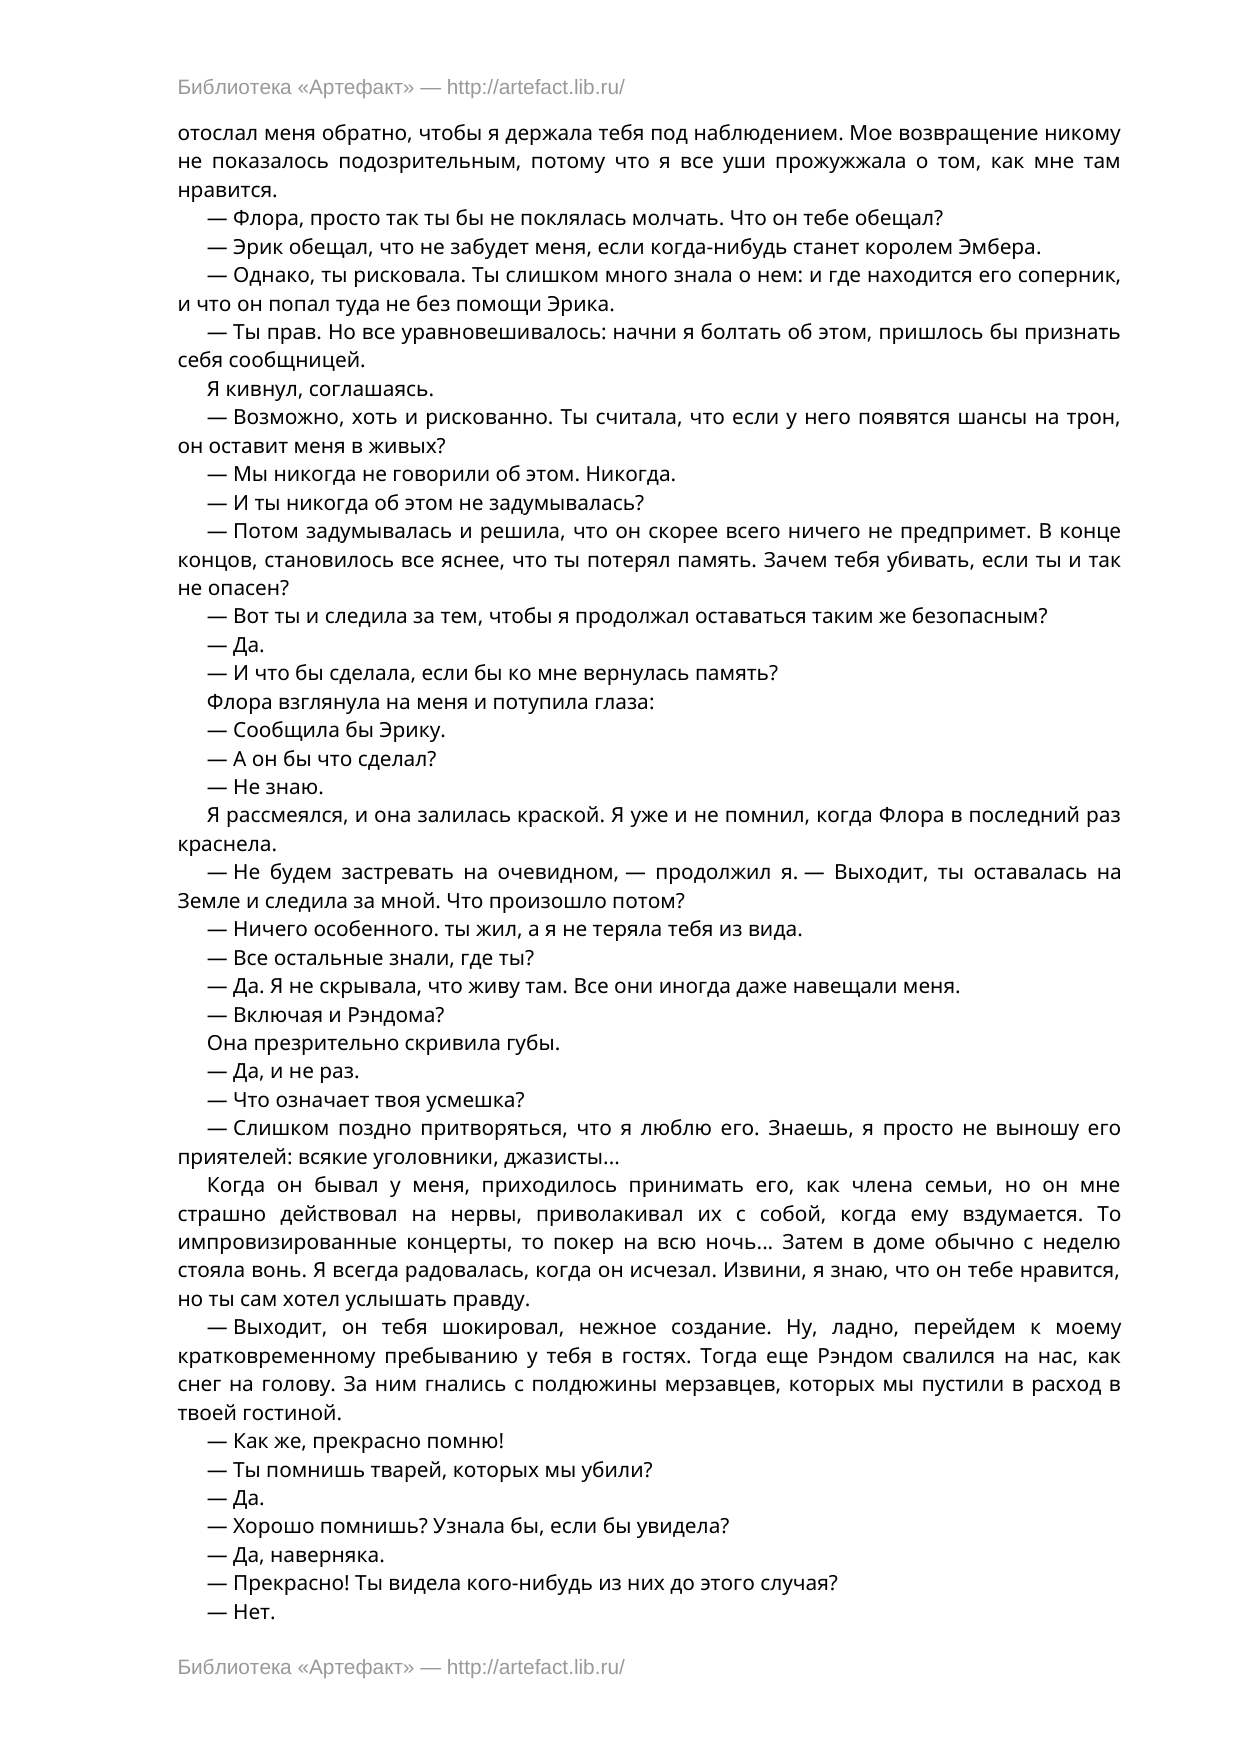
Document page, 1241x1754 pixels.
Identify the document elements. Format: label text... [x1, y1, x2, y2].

text — Да. [177, 1483, 1122, 1512]
text — Возможно, хоть и рискованно. Ты считала, что если у него появятся шансы на трон, он оставит меня в живых? [177, 402, 1122, 459]
text Я рассмеялся, и она залилась краской. Я уже и не помнил, когда Флора в последний раз краснела. [177, 801, 1122, 857]
text — Эрик обещал, что не забудет меня, если когда-нибудь станет королем Эмбера. [177, 232, 1122, 260]
text — Ты прав. Но все уравновешивалось: начни я болтать об этом, пришлось бы признать себя сообщницей. [177, 317, 1122, 374]
text — Прекрасно! Ты видела кого-нибудь из них до этого случая? [177, 1568, 1122, 1597]
text — Да. Я не скрывала, что живу там. Все они иногда даже навещали меня. [177, 971, 1122, 1000]
text Когда он бывал у меня, приходилось принимать его, как члена семьи, но он мне страшно действовал на нервы, приволакивал их с собой, когда ему вздумается. То импровизированные концерты, то покер на всю ночь... Затем в доме обычно с неделю стояла вонь. Я всегда радовалась, когда он исчезал. Извини, я знаю, что он тебе нравится, но ты сам хотел услышать правду. [177, 1170, 1122, 1312]
text — И ты никогда об этом не задумывалась? [177, 488, 1122, 516]
text — Да. [177, 630, 1122, 658]
text — Включая и Рэндома? [177, 1000, 1122, 1028]
text — Хорошо помнишь? Узнала бы, если бы увидела? [177, 1512, 1122, 1540]
text — Сообщила бы Эрику. [177, 715, 1122, 744]
text — Да, и не раз. [177, 1057, 1122, 1085]
text Она презрительно скривила губы. [177, 1028, 1122, 1057]
text — И что бы сделала, если бы ко мне вернулась память? [177, 658, 1122, 687]
text — Мы никогда не говорили об этом. Никогда. [177, 459, 1122, 488]
text — Вот ты и следила за тем, чтобы я продолжал оставаться таким же безопасным? [177, 602, 1122, 630]
text Я кивнул, соглашаясь. [177, 374, 1122, 402]
text — Как же, прекрасно помню! [177, 1426, 1122, 1455]
text — Однако, ты рисковала. Ты слишком много знала о нем: и где находится его соперник, и что он попал туда не без помощи Эрика. [177, 260, 1122, 317]
text — А он бы что сделал? [177, 744, 1122, 772]
text — Ничего особенного. ты жил, а я не теряла тебя из вида. [177, 914, 1122, 943]
text — Выходит, он тебя шокировал, нежное создание. Ну, ладно, перейдем к моему кратковременному пребыванию у тебя в гостях. Тогда еще Рэндом свалился на нас, как снег на голову. За ним гнались с полдюжины мерзавцев, которых мы пустили в расход в твоей гостиной. [177, 1312, 1122, 1426]
text Флора взглянула на меня и потупила глаза: [177, 687, 1122, 715]
text — Ты помнишь тварей, которых мы убили? [177, 1455, 1122, 1483]
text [177, 118, 1122, 203]
text — Не будем застревать на очевидном, — продолжил я. — Выходит, ты оставалась на Земле и следила за мной. Что произошло потом? [177, 857, 1122, 914]
text — Потом задумывалась и решила, что он скорее всего ничего не предпримет. В конце концов, становилось все яснее, что ты потерял память. Зачем тебя убивать, если ты и так не опасен? [177, 516, 1122, 602]
text — Слишком поздно притворяться, что я люблю его. Знаешь, я просто не выношу его приятелей: всякие уголовники, джазисты... [177, 1113, 1122, 1170]
text — Что означает твоя усмешка? [177, 1085, 1122, 1113]
text — Нет. [177, 1597, 1122, 1625]
text — Флора, просто так ты бы не поклялась молчать. Что он тебе обещал? [177, 203, 1122, 232]
text — Не знаю. [177, 772, 1122, 801]
text — Все остальные знали, где ты? [177, 943, 1122, 971]
text — Да, наверняка. [177, 1540, 1122, 1568]
